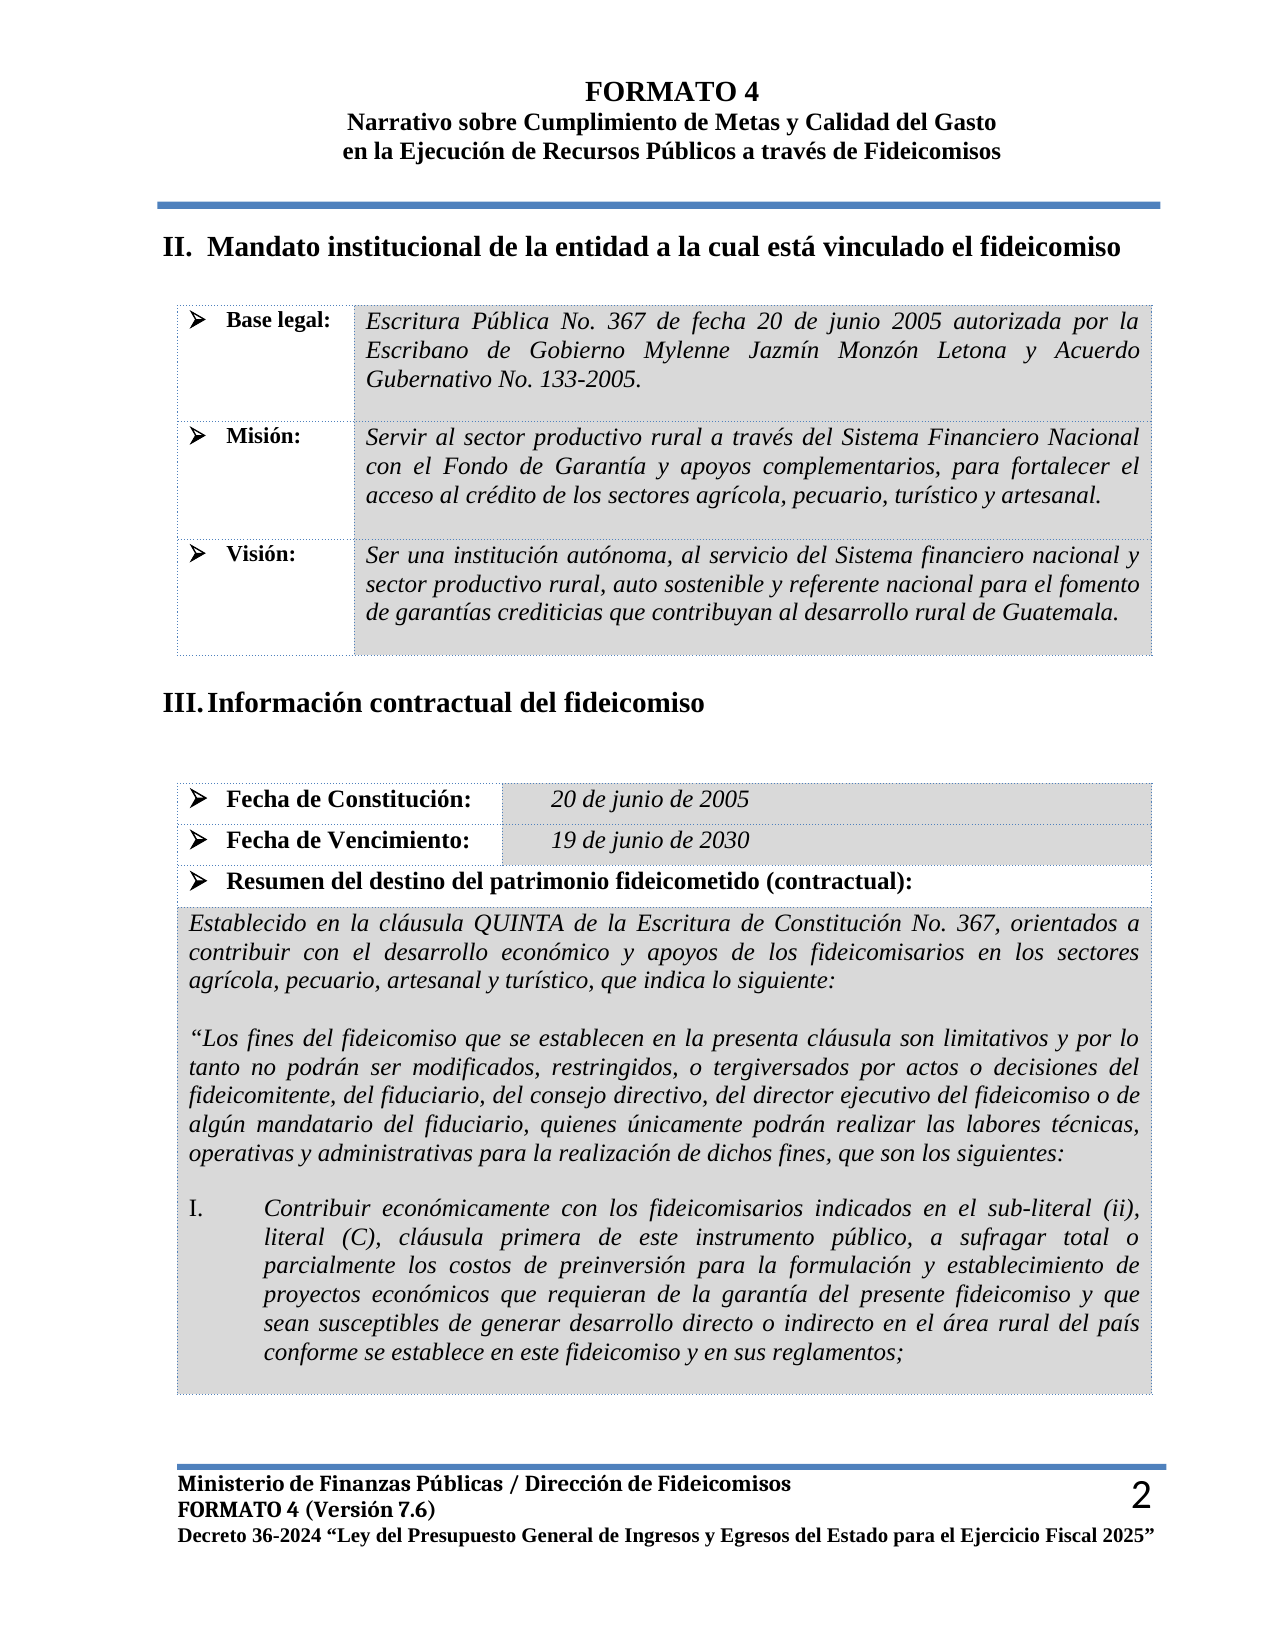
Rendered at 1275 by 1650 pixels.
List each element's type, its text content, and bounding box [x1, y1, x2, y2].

table_header Escritura Pública No. 367 de fecha 20 de junio 2005 autorizada por la Escribano de Gobierno Mylenne Jazmín Monzón Letona y Acuerdo Gubernativo No. 133-2005. [354, 305, 1152, 421]
table_cell Visión: [177, 539, 354, 655]
table_cell Servir al sector productivo rural a través del Sistema Financiero Nacional con el Fondo de Garantía y apoyos complementarios, para fortalecer el acceso al crédito de los sectores agrícola, pecuario, turístico y artesanal. [354, 421, 1152, 539]
table_cell Resumen del destino del patrimonio fideicometido (contractual): [177, 865, 1152, 907]
table_cell Misión: [177, 421, 354, 539]
table_header 20 de junio de 2005 [502, 783, 1152, 824]
table_cell Establecido en la cláusula QUINTA de la Escritura de Constitución No. 367, orientados a contribuir con el desarrollo económico y apoyos de los fideicomisarios en los sectores agrícola, pecuario, artesanal y turístico, que indica lo siguiente: “Los fines del fideicomiso que se establecen en la presenta cláusula son limitativos y por lo tanto no podrán ser modificados, restringidos, o tergiversados por actos o decisiones del fideicomitente, del fiduciario, del consejo directivo, del director ejecutivo del fideicomiso o de algún mandatario del fiduciario, quienes únicamente podrán realizar las labores técnicas, operativas y administrativas para la realización de dichos fines, que son los siguientes: Contribuir económicamente con los fideicomisarios indicados en el sub-literal (ii), literal (C), cláusula primera de este instrumento público, a sufragar total o parcialmente los costos de preinversión para la formulación y establecimiento de proyectos económicos que requieran de la garantía del presente fideicomiso y que sean susceptibles de generar desarrollo directo o indirecto en el área rural del país conforme se establece en este fideicomiso y en sus reglamentos; [177, 907, 1152, 1394]
table_header Fecha de Constitución: [177, 783, 502, 824]
table_cell Ser una institución autónoma, al servicio del Sistema financiero nacional y sector productivo rural, auto sostenible y referente nacional para el fomento de garantías crediticias que contribuyan al desarrollo rural de Guatemala. [354, 539, 1152, 655]
table_cell 19 de junio de 2030 [502, 824, 1152, 865]
table_header Base legal: [177, 305, 354, 421]
list Información contractual del fideicomiso [162, 685, 1167, 718]
list Mandato institucional de la entidad a la cual está vinculado el fideicomiso [162, 201, 1167, 263]
table_cell Fecha de Vencimiento: [177, 824, 502, 865]
